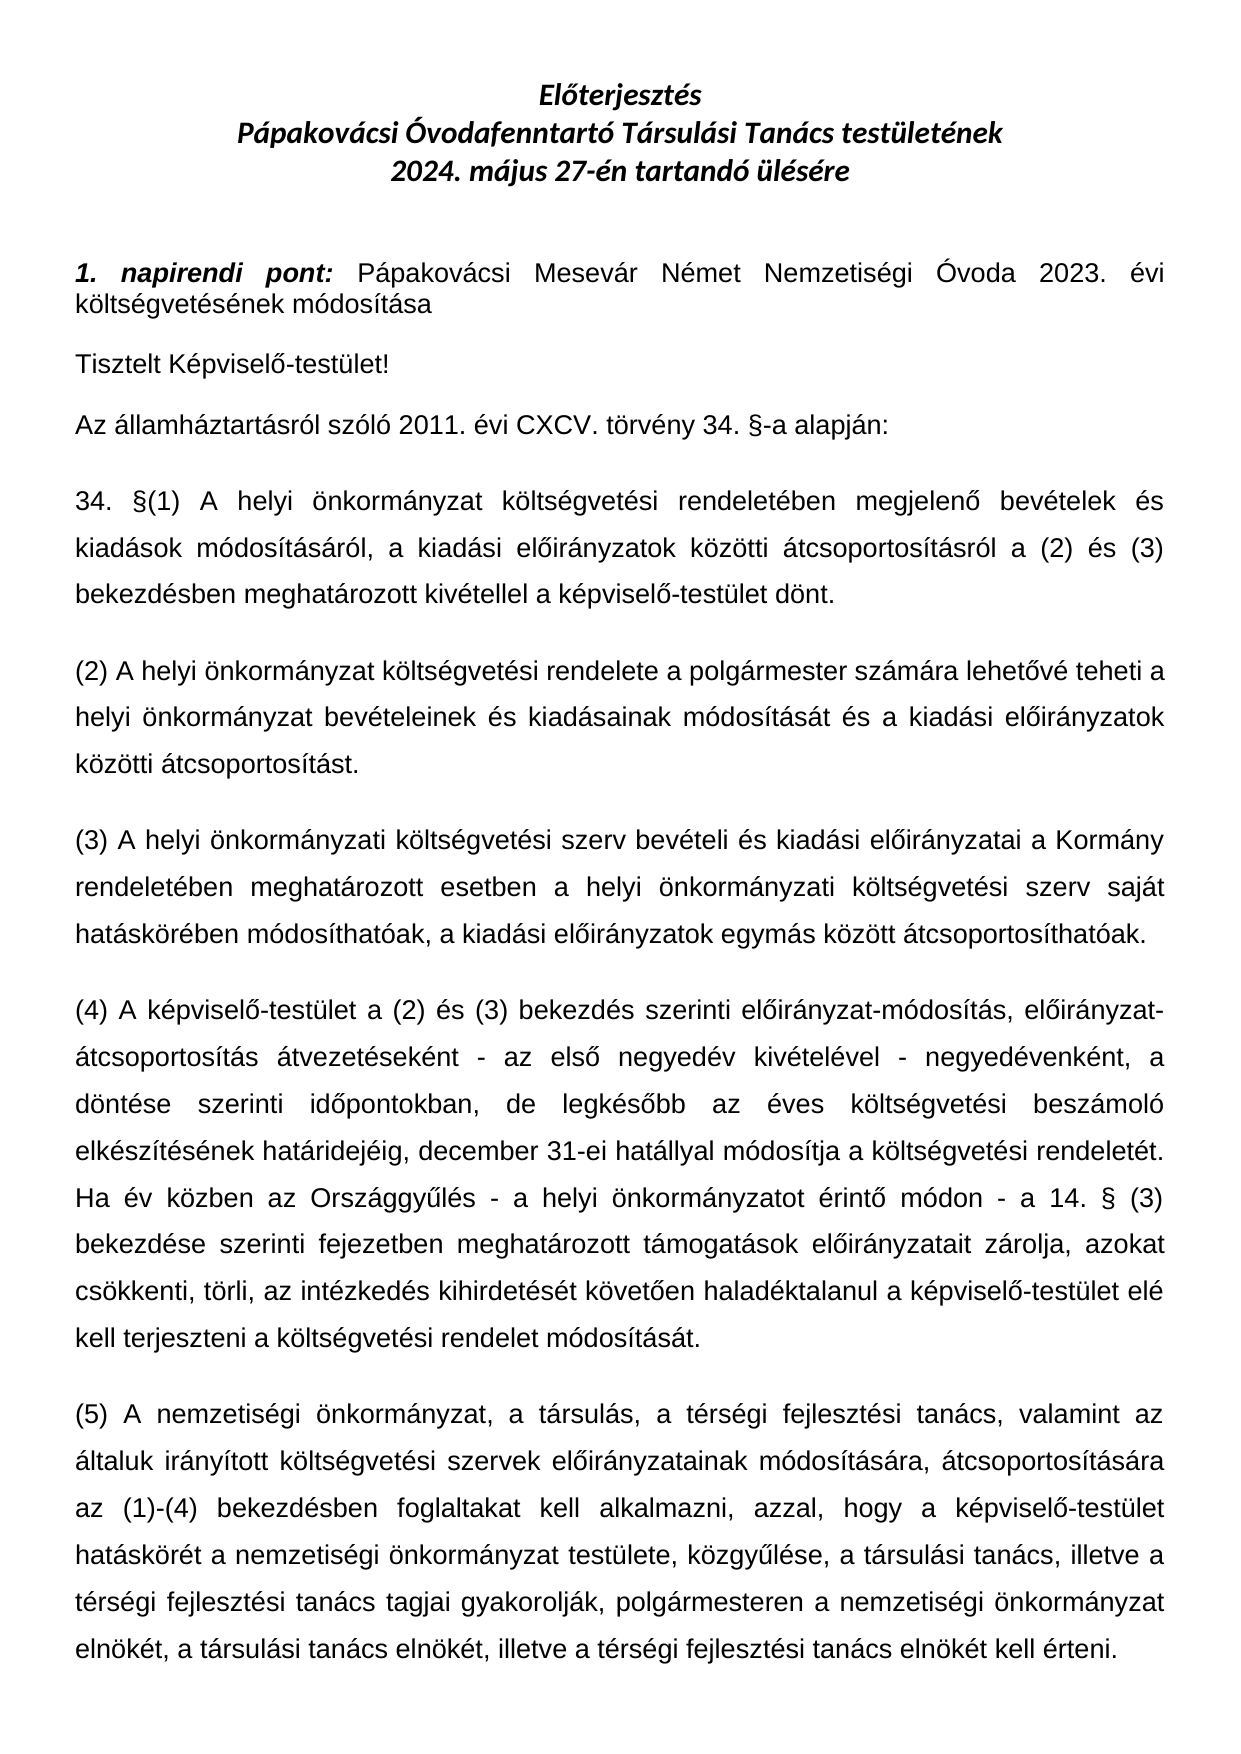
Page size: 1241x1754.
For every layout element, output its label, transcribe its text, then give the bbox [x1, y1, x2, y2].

text Előterjesztés [75, 75, 1165, 113]
text 34. §(1) A helyi önkormányzat költségvetési rendeletében megjelenő bevételek és kiadások módosításáról, a kiadási előirányzatok közötti átcsoportosításról a (2) és (3) bekezdésben meghatározott kivétellel a képviselő-testület dönt. [75, 485, 1165, 610]
text (3) A helyi önkormányzati költségvetési szerv bevételi és kiadási előirányzatai a Kormány rendeletében meghatározott esetben a helyi önkormányzati költségvetési szerv saját hatáskörében módosíthatóak, a kiadási előirányzatok egymás között átcsoportosíthatóak. [75, 824, 1165, 949]
text (2) A helyi önkormányzat költségvetési rendelete a polgármester számára lehetővé teheti a helyi önkormányzat bevételeinek és kiadásainak módosítását és a kiadási előirányzatok közötti átcsoportosítást. [75, 654, 1165, 779]
text 1. napirendi pont: Pápakovácsi Mesevár Német Nemzetiségi Óvoda 2023. évi költségvetésének módosítása [75, 257, 1165, 319]
text Az államháztartásról szóló 2011. évi CXCV. törvény 34. §-a alapján: [75, 409, 1165, 440]
text Tisztelt Képviselő-testület! [75, 348, 1165, 379]
text (5) A nemzetiségi önkormányzat, a társulás, a térségi fejlesztési tanács, valamint az általuk irányított költségvetési szervek előirányzatainak módosítására, átcsoportosítására az (1)-(4) bekezdésben foglaltakat kell alkalmazni, azzal, hogy a képviselő-testület hatáskörét a nemzetiségi önkormányzat testülete, közgyűlése, a társulási tanács, illetve a térségi fejlesztési tanács tagjai gyakorolják, polgármesteren a nemzetiségi önkormányzat elnökét, a társulási tanács elnökét, illetve a térségi fejlesztési tanács elnökét kell érteni. [75, 1398, 1165, 1664]
text 2024. május 27-én tartandó ülésére [75, 151, 1165, 189]
text Pápakovácsi Óvodafenntartó Társulási Tanács testületének [75, 113, 1165, 151]
text (4) A képviselő-testület a (2) és (3) bekezdés szerinti előirányzat-módosítás, előirányzat-átcsoportosítás átvezetéseként - az első negyedév kivételével - negyedévenként, a döntése szerinti időpontokban, de legkésőbb az éves költségvetési beszámoló elkészítésének határidejéig, december 31-ei hatállyal módosítja a költségvetési rendeletét. Ha év közben az Országgyűlés - a helyi önkormányzatot érintő módon - a 14. § (3) bekezdése szerinti fejezetben meghatározott támogatások előirányzatait zárolja, azokat csökkenti, törli, az intézkedés kihirdetését követően haladéktalanul a képviselő-testület elé kell terjeszteni a költségvetési rendelet módosítását. [75, 994, 1165, 1353]
